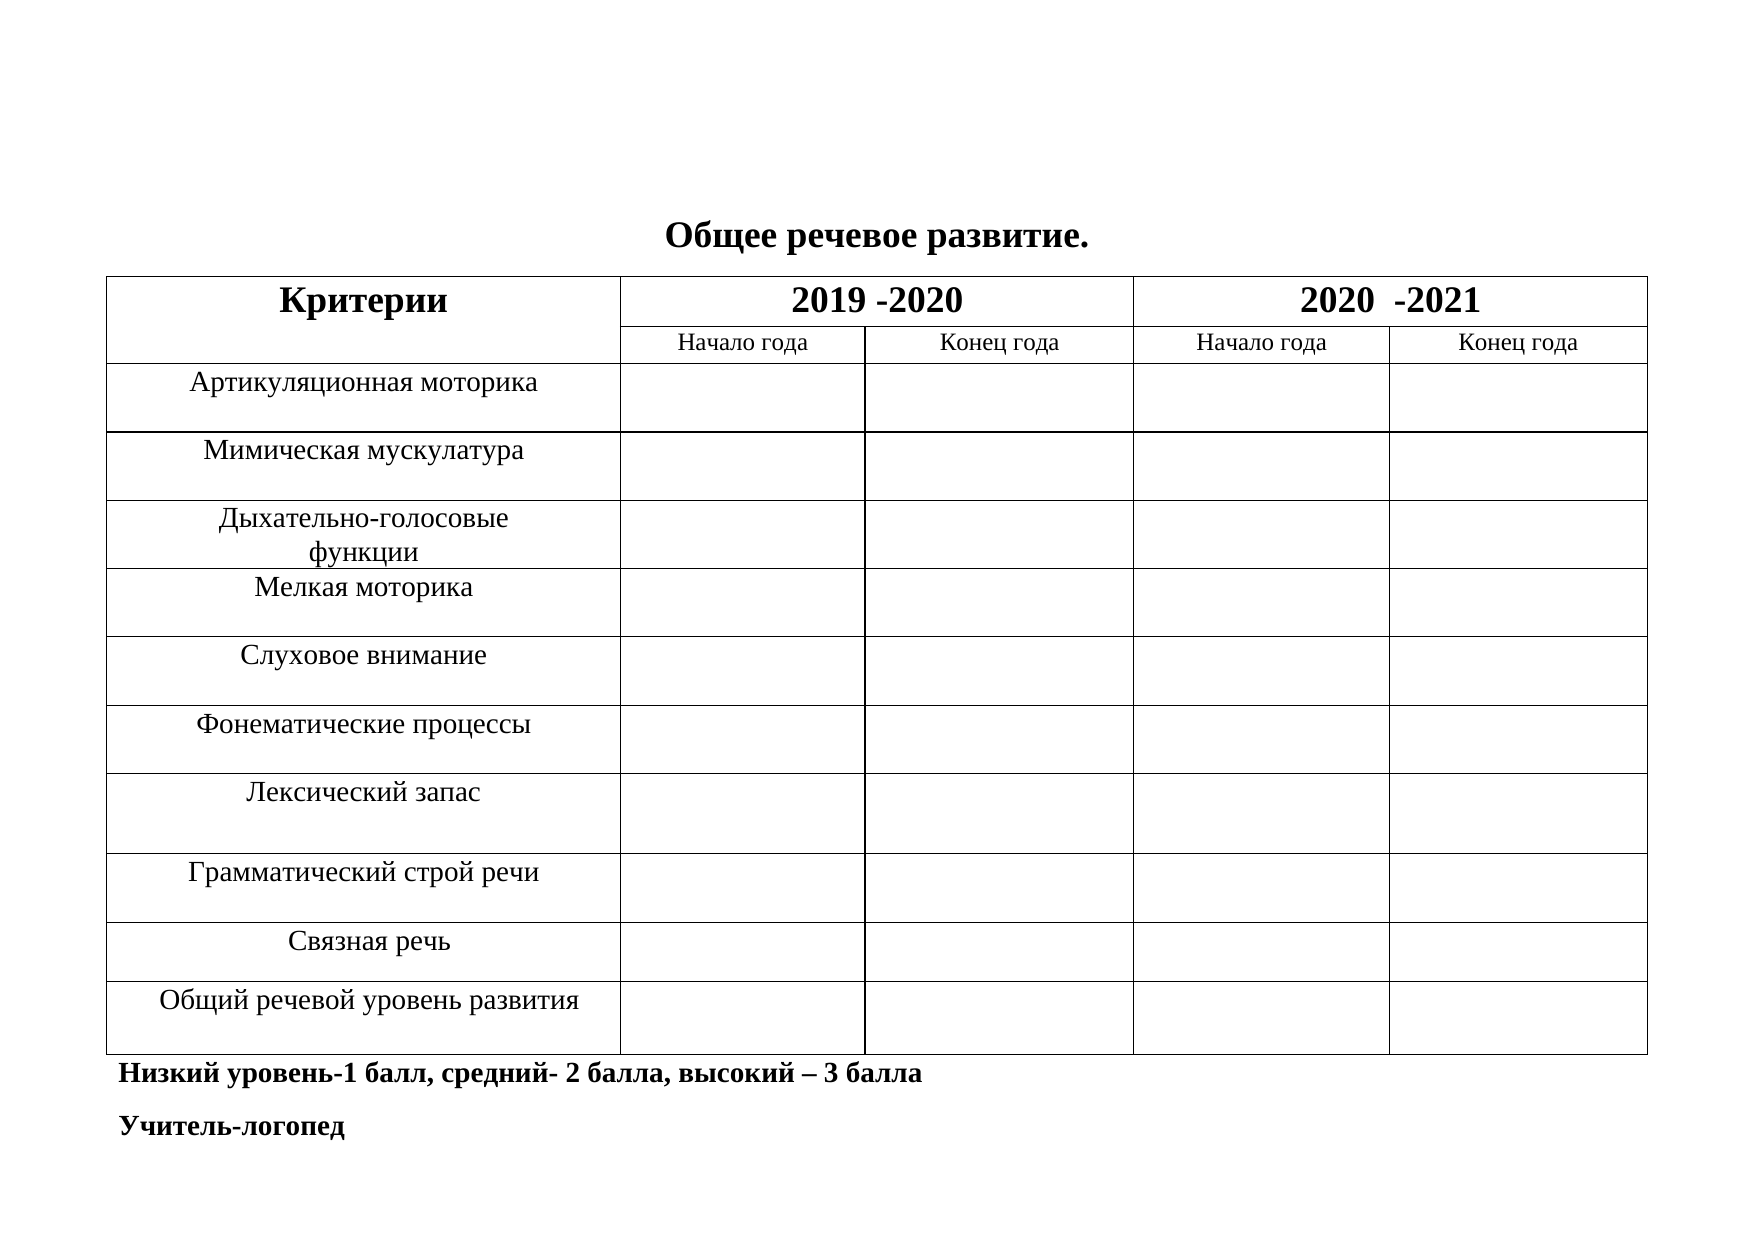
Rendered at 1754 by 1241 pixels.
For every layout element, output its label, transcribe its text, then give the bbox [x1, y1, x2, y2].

table_cell Конец года [866, 327, 1133, 363]
table_cell [1390, 433, 1647, 499]
table_cell [1134, 774, 1389, 853]
table_cell [866, 854, 1133, 922]
table_cell [1134, 706, 1389, 773]
table_cell [866, 364, 1133, 431]
text Общее речевое развитие. [118, 213, 1636, 256]
table_cell [621, 433, 864, 499]
table_cell [1390, 569, 1647, 636]
table_cell [1390, 774, 1647, 853]
table_cell [1134, 569, 1389, 636]
table_cell [1134, 433, 1389, 499]
table_cell Фонематические процессы [107, 706, 620, 773]
table_cell Мимическая мускулатура [107, 433, 620, 499]
table_cell Конец года [1390, 327, 1647, 363]
table_header 2020 -2021 [1134, 277, 1647, 326]
table_cell [866, 501, 1133, 568]
table_cell [621, 854, 864, 922]
table_cell [1390, 637, 1647, 705]
table_cell [866, 569, 1133, 636]
table_cell [621, 923, 864, 981]
table_cell Артикуляционная моторика [107, 364, 620, 431]
table_cell [621, 774, 864, 853]
table_cell [1134, 923, 1389, 981]
table_cell [621, 501, 864, 568]
table_cell Общий речевой уровень развития [107, 982, 620, 1054]
table_cell [1390, 982, 1647, 1054]
table_cell [866, 982, 1133, 1054]
table_cell Дыхательно-голосовые функции [107, 501, 620, 568]
table_cell [621, 637, 864, 705]
text Учитель-логопед [118, 1108, 1636, 1141]
table_cell [866, 923, 1133, 981]
table_header 2019 -2020 [621, 277, 1133, 326]
table_header Критерии [107, 277, 620, 363]
table_cell [621, 364, 864, 431]
table_cell [1134, 501, 1389, 568]
table_cell Начало года [621, 327, 864, 363]
table_cell [1390, 854, 1647, 922]
table_cell Лексический запас [107, 774, 620, 853]
table_cell [866, 433, 1133, 499]
table_cell [1390, 706, 1647, 773]
table_cell Грамматический строй речи [107, 854, 620, 922]
table_cell [866, 774, 1133, 853]
table_cell [1134, 637, 1389, 705]
table_cell [1390, 923, 1647, 981]
table_cell [866, 706, 1133, 773]
table_cell Слуховое внимание [107, 637, 620, 705]
table_cell Мелкая моторика [107, 569, 620, 636]
text Низкий уровень-1 балл, средний- 2 балла, высокий – 3 балла [118, 1055, 1636, 1088]
table_cell [621, 706, 864, 773]
table_cell [1390, 501, 1647, 568]
table_cell [1390, 364, 1647, 431]
table_cell [866, 637, 1133, 705]
table_cell [621, 982, 864, 1054]
table_cell Начало года [1134, 327, 1389, 363]
table_cell [1134, 364, 1389, 431]
table_cell Связная речь [107, 923, 620, 981]
table_cell [1134, 982, 1389, 1054]
table_cell [621, 569, 864, 636]
table_cell [1134, 854, 1389, 922]
